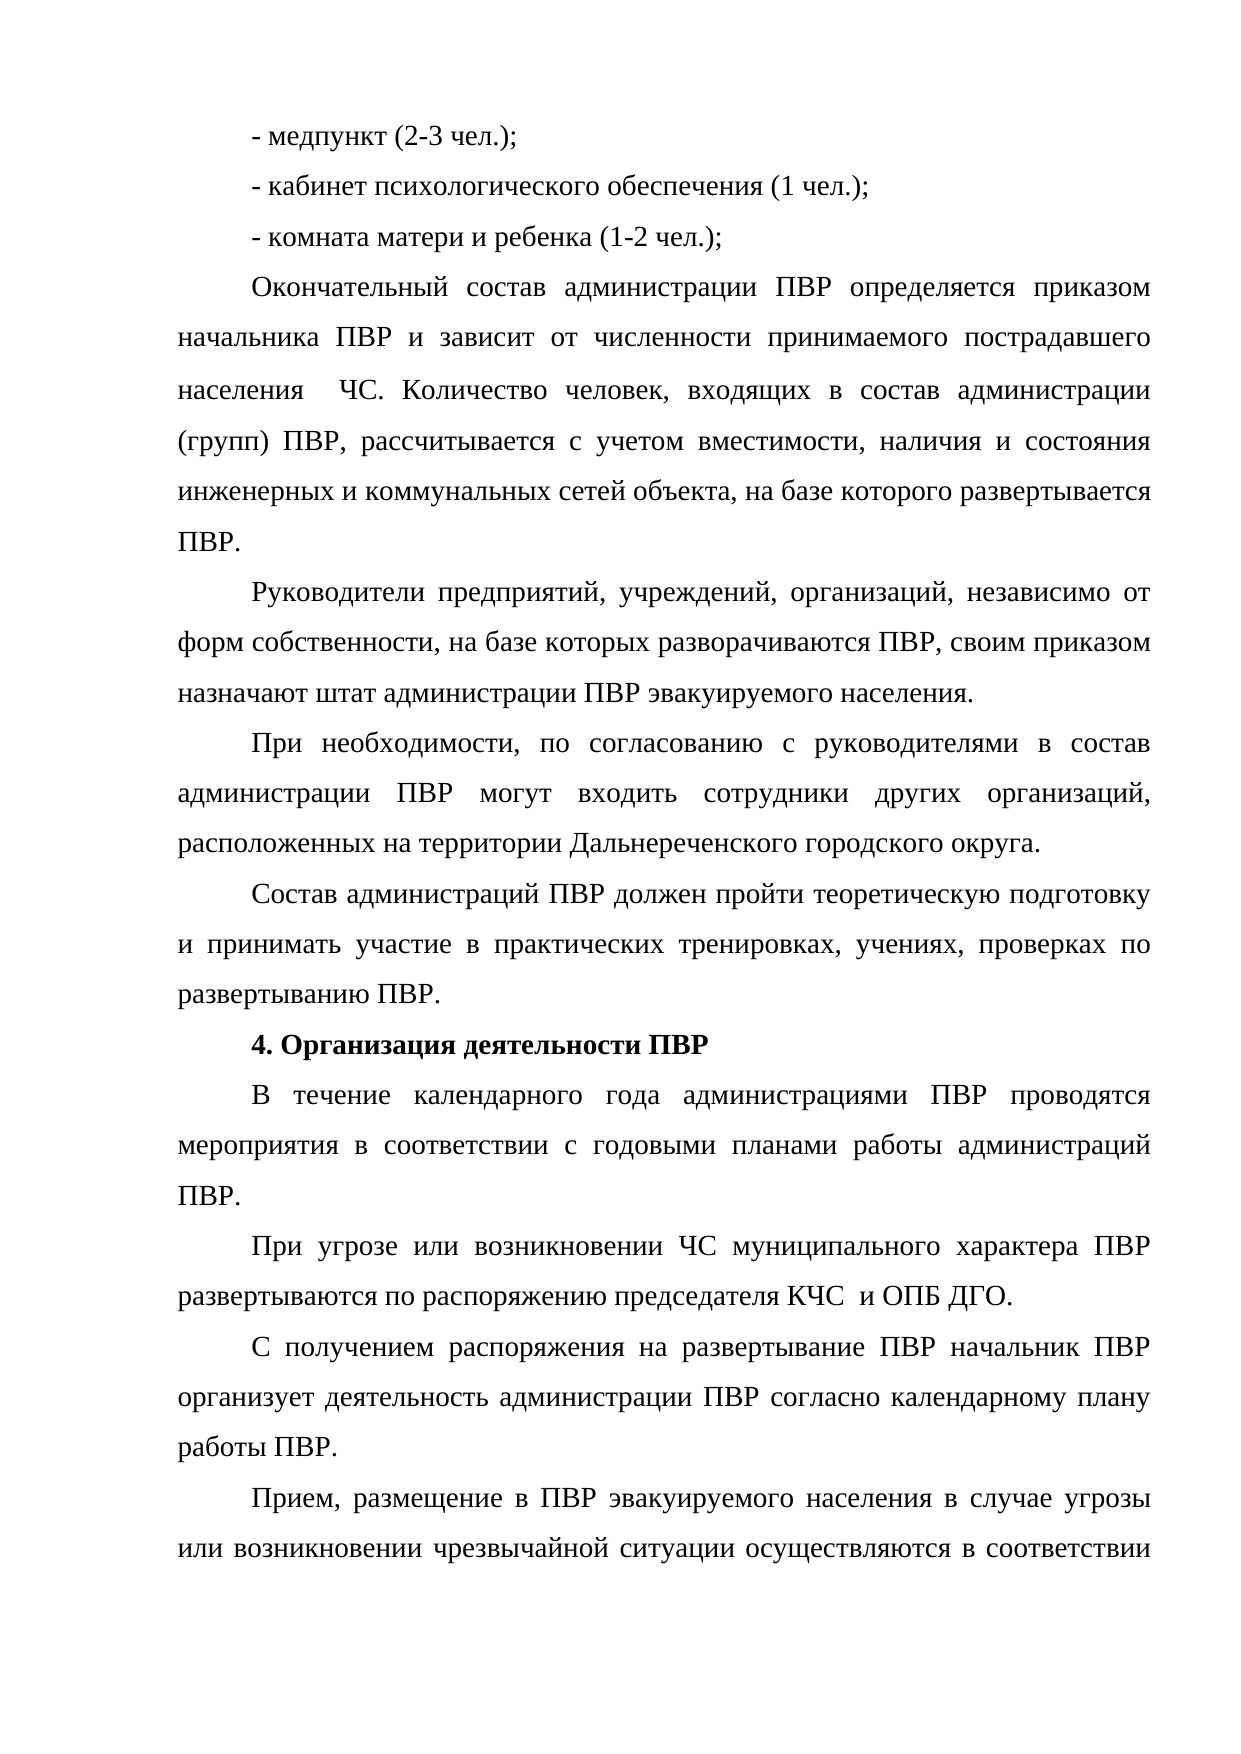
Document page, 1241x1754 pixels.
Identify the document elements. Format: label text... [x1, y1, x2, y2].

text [177, 1480, 1152, 1563]
text - кабинет психологического обеспечения (1 чел.); [177, 168, 1152, 202]
text Окончательный состав администрации ПВР определяется приказом начальника ПВР и зависит от численности принимаемого пострадавшего населения ЧС. Количество человек, входящих в состав администрации (групп) ПВР, рассчитывается с учетом вместимости, наличия и состояния инженерных и коммунальных сетей объекта, на базе которого развертывается ПВР. [177, 269, 1152, 557]
text В течение календарного года администрациями ПВР проводятся мероприятия в соответствии с годовыми планами работы администраций ПВР. [177, 1077, 1152, 1211]
text Состав администраций ПВР должен пройти теоретическую подготовку и принимать участие в практических тренировках, учениях, проверках по развертыванию ПВР. [177, 876, 1152, 1010]
text При необходимости, по согласованию с руководителями в состав администрации ПВР могут входить сотрудники других организаций, расположенных на территории Дальнереченского городского округа. [177, 725, 1152, 859]
text Руководители предприятий, учреждений, организаций, независимо от форм собственности, на базе которых разворачиваются ПВР, своим приказом назначают штат администрации ПВР эвакуируемого населения. [177, 574, 1152, 708]
text - комната матери и ребенка (1-2 чел.); [177, 219, 1152, 252]
text - медпункт (2-3 чел.); [177, 118, 1152, 152]
text С получением распоряжения на развертывание ПВР начальник ПВР организует деятельность администрации ПВР согласно календарному плану работы ПВР. [177, 1329, 1152, 1463]
text 4. Организация деятельности ПВР [177, 1027, 1152, 1060]
text При угрозе или возникновении ЧС муниципального характера ПВР развертываются по распоряжению председателя КЧС и ОПБ ДГО. [177, 1228, 1152, 1312]
